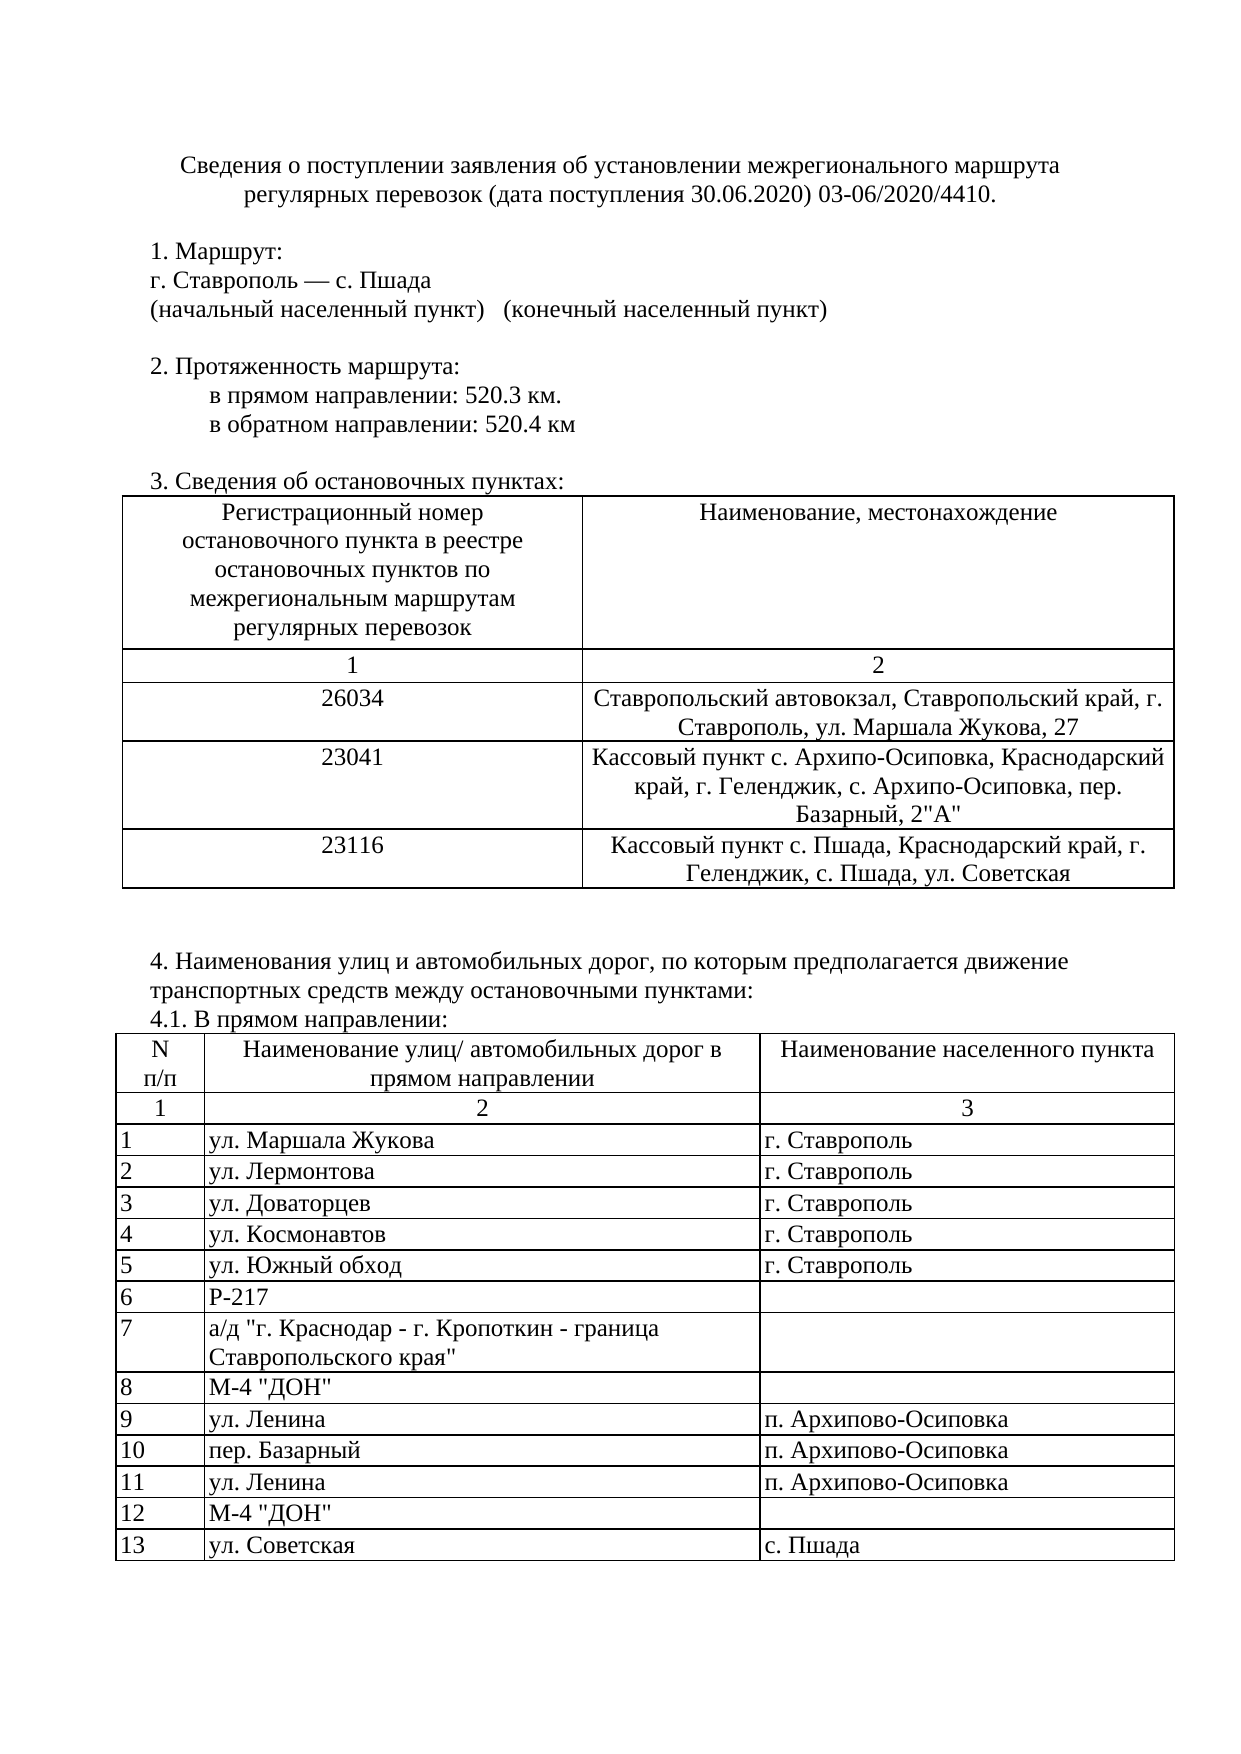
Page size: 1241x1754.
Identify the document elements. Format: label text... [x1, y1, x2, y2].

table_cell 13 [117, 1530, 204, 1560]
text в прямом направлении: 520.3 км. [150, 380, 1090, 409]
table_cell 7 [117, 1313, 204, 1371]
table_header Наименование улиц/ автомобильных дорог в прямом направлении [205, 1034, 759, 1092]
text 1. Маршрут: [150, 236, 1090, 265]
text (начальный населенный пункт) (конечный населенный пункт) [150, 294, 1090, 322]
table_cell г. Ставрополь [761, 1188, 1174, 1217]
table_cell ул. Лермонтова [205, 1156, 759, 1186]
table_cell 3 [761, 1093, 1174, 1123]
table_cell п. Архипово-Осиповка [761, 1404, 1174, 1434]
table_cell г. Ставрополь [761, 1156, 1174, 1186]
table_header Наименование населенного пункта [761, 1034, 1174, 1092]
table_cell 10 [117, 1436, 204, 1465]
table_cell 2 [205, 1093, 759, 1123]
table_cell 3 [117, 1188, 204, 1217]
table_cell 2 [583, 650, 1173, 681]
table_cell а/д "г. Краснодар - г. Кропоткин - граница Ставропольского края" [205, 1313, 759, 1371]
table_cell ул. Советская [205, 1530, 759, 1560]
table_cell 1 [117, 1125, 204, 1154]
table_cell пер. Базарный [205, 1436, 759, 1465]
table_cell 1 [117, 1093, 204, 1123]
table_cell 23041 [123, 742, 582, 828]
text 2. Протяженность маршрута: [150, 351, 1090, 380]
text г. Ставрополь — с. Пшада [150, 265, 1090, 294]
table_header Наименование, местонахождение [583, 497, 1173, 648]
table_cell ул. Маршала Жукова [205, 1125, 759, 1154]
text 4. Наименования улиц и автомобильных дорог, по которым предполагается движение транспортных средств между остановочными пунктами: [150, 946, 1090, 1004]
table_cell ул. Космонавтов [205, 1219, 759, 1249]
table_header Регистрационный номер остановочного пункта в реестре остановочных пунктов по межрегиональным маршрутам регулярных перевозок [123, 497, 582, 648]
table_cell [761, 1313, 1174, 1371]
text Сведения о поступлении заявления об установлении межрегионального маршрута регулярных перевозок (дата поступления 30.06.2020) 03-06/2020/4410. [150, 150, 1090, 207]
text 3. Сведения об остановочных пунктах: [150, 466, 1090, 495]
table_cell 8 [117, 1373, 204, 1402]
table_cell 23116 [123, 830, 582, 887]
table_cell 6 [117, 1282, 204, 1312]
table_cell 1 [123, 650, 582, 681]
table_cell 11 [117, 1467, 204, 1497]
table_header N п/п [117, 1034, 204, 1092]
table_cell [761, 1282, 1174, 1312]
table_cell ул. Ленина [205, 1467, 759, 1497]
text 4.1. В прямом направлении: [150, 1004, 1090, 1033]
table_cell 12 [117, 1498, 204, 1528]
table_cell Ставропольский автовокзал, Ставропольский край, г. Ставрополь, ул. Маршала Жукова, 27 [583, 683, 1173, 740]
table_cell ул. Южный обход [205, 1251, 759, 1280]
table_cell 26034 [123, 683, 582, 740]
text в обратном направлении: 520.4 км [150, 409, 1090, 437]
table_cell М-4 "ДОН" [205, 1498, 759, 1528]
table_cell п. Архипово-Осиповка [761, 1436, 1174, 1465]
table_cell г. Ставрополь [761, 1251, 1174, 1280]
table_cell 4 [117, 1219, 204, 1249]
table_cell г. Ставрополь [761, 1219, 1174, 1249]
table_cell Кассовый пункт с. Пшада, Краснодарский край, г. Геленджик, с. Пшада, ул. Советская [583, 830, 1173, 887]
table_cell М-4 "ДОН" [205, 1373, 759, 1402]
table_cell 5 [117, 1251, 204, 1280]
table_cell ул. Доваторцев [205, 1188, 759, 1217]
table_cell Р-217 [205, 1282, 759, 1312]
table_cell [761, 1498, 1174, 1528]
table_cell 9 [117, 1404, 204, 1434]
table_cell [761, 1373, 1174, 1402]
table_cell п. Архипово-Осиповка [761, 1467, 1174, 1497]
table_cell с. Пшада [761, 1530, 1174, 1560]
table_cell Кассовый пункт с. Архипо-Осиповка, Краснодарский край, г. Геленджик, с. Архипо-Осиповка, пер. Базарный, 2"А" [583, 742, 1173, 828]
table_cell ул. Ленина [205, 1404, 759, 1434]
table_cell г. Ставрополь [761, 1125, 1174, 1154]
table_cell 2 [117, 1156, 204, 1186]
